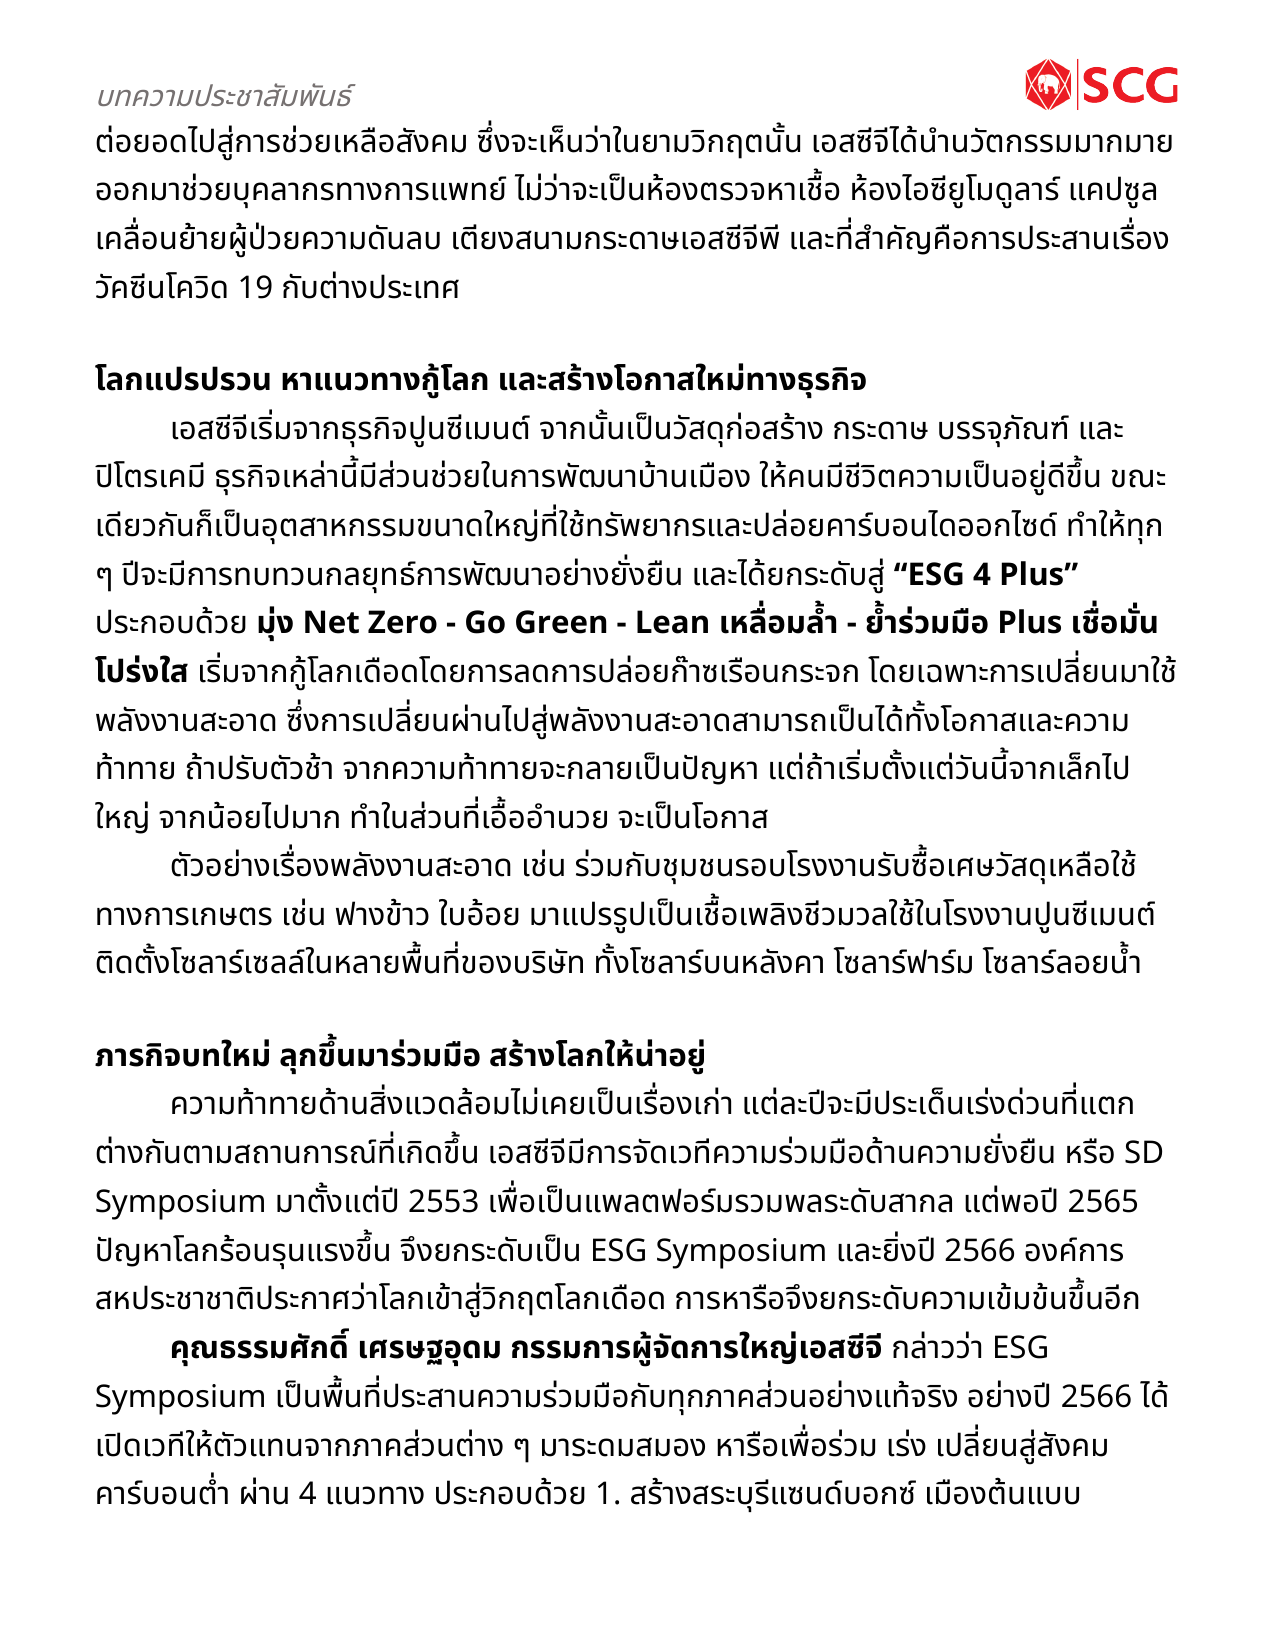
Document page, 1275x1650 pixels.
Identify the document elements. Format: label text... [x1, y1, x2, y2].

text ภารกิจบทใหม่ ลุกขึ้นมาร่วมมือ สร้างโลกให้น่าอยู่ [94, 1033, 1181, 1080]
picture [1024, 56, 1178, 111]
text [94, 119, 1181, 312]
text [94, 1325, 1181, 1519]
text โลกแปรปรวน หาแนวทางกู้โลก และสร้างโอกาสใหม่ทางธุรกิจ [94, 357, 1181, 404]
text ความท้าทายด้านสิ่งแวดล้อมไม่เคยเป็นเรื่องเก่า แต่ละปีจะมีประเด็นเร่งด่วนที่แตกต่างกันตามสถานการณ์ที่เกิดขึ้น เอสซีจีมีการจัดเวทีความร่วมมือด้านความยั่งยืน หรือ SD Symposium มาตั้งแต่ปี 2553 เพื่อเป็นแพลตฟอร์มรวมพลระดับสากล แต่พอปี 2565 ปัญหาโลกร้อนรุนแรงขึ้น จึงยกระดับเป็น ESG Symposium และยิ่งปี 2566 องค์การสหประชาชาติประกาศว่าโลกเข้าสู่วิกฤตโลกเดือด การหารือจึงยกระดับความเข้มข้นขึ้นอีก [94, 1081, 1181, 1324]
text เอสซีจีเริ่มจากธุรกิจปูนซีเมนต์ จากนั้นเป็นวัสดุก่อสร้าง กระดาษ บรรจุภัณฑ์ และปิโตรเคมี ธุรกิจเหล่านี้มีส่วนช่วยในการพัฒนาบ้านเมือง ให้คนมีชีวิตความเป็นอยู่ดีขึ้น ขณะเดียวกันก็เป็นอุตสาหกรรมขนาดใหญ่ที่ใช้ทรัพยากรและปล่อยคาร์บอนไดออกไซด์ ทำให้ทุก ๆ ปีจะมีการทบทวนกลยุทธ์การพัฒนาอย่างยั่งยืน และได้ยกระดับสู่ “ESG 4 Plus” ประกอบด้วย มุ่ง Net Zero - Go Green - Lean เหลื่อมล้ำ - ย้ำร่วมมือ Plus เชื่อมั่น โปร่งใส เริ่มจากกู้โลกเดือดโดยการลดการปล่อยก๊าซเรือนกระจก โดยเฉพาะการเปลี่ยนมาใช้พลังงานสะอาด ซึ่งการเปลี่ยนผ่านไปสู่พลังงานสะอาดสามารถเป็นได้ทั้งโอกาสและความท้าทาย ถ้าปรับตัวช้า จากความท้าทายจะกลายเป็นปัญหา แต่ถ้าเริ่มตั้งแต่วันนี้จากเล็กไปใหญ่ จากน้อยไปมาก ทำในส่วนที่เอื้ออำนวย จะเป็นโอกาส [94, 406, 1181, 842]
text ตัวอย่างเรื่องพลังงานสะอาด เช่น ร่วมกับชุมชนรอบโรงงานรับซื้อเศษวัสดุเหลือใช้ทางการเกษตร เช่น ฟางข้าว ใบอ้อย มาแปรรูปเป็นเชื้อเพลิงชีวมวลใช้ในโรงงานปูนซีเมนต์ ติดตั้งโซลาร์เซลล์ในหลายพื้นที่ของบริษัท ทั้งโซลาร์บนหลังคา โซลาร์ฟาร์ม โซลาร์ลอยน้ำ [94, 843, 1181, 988]
